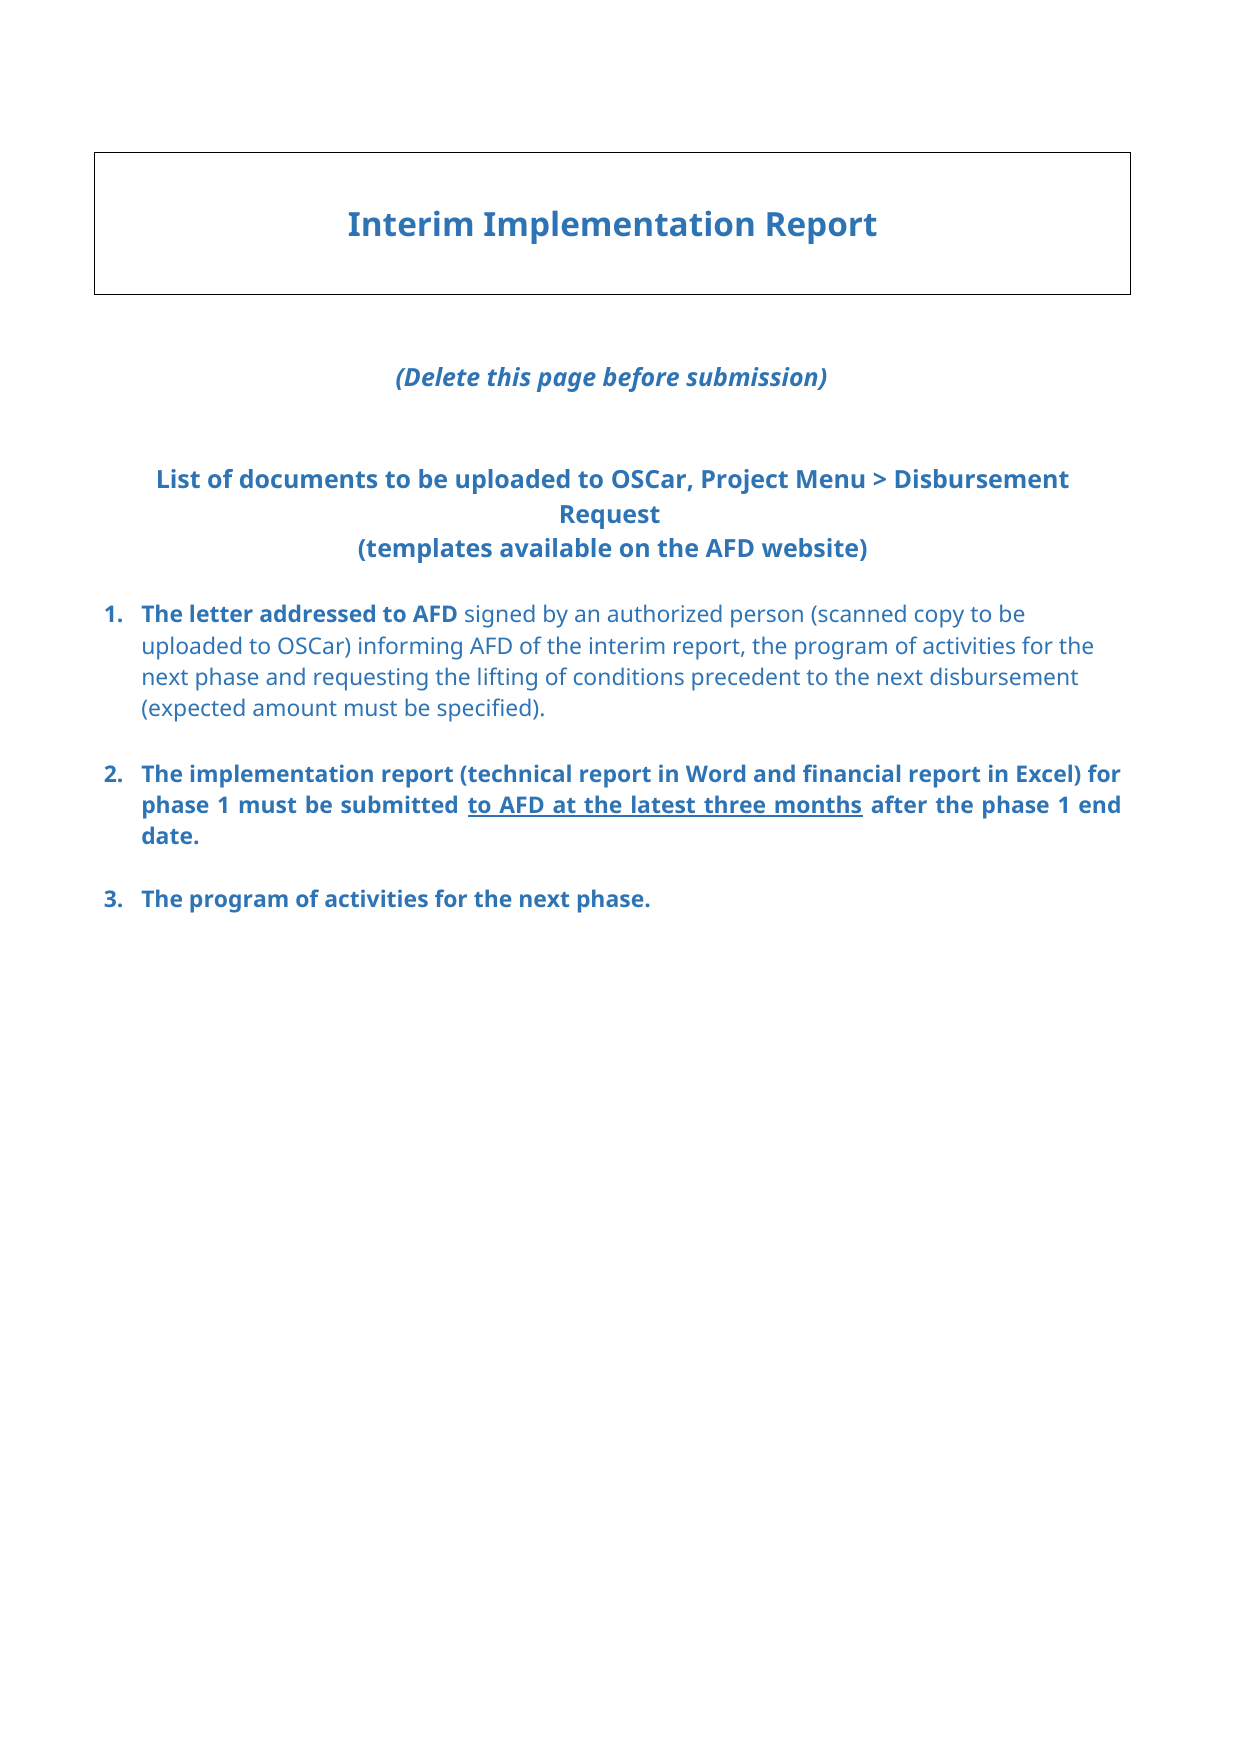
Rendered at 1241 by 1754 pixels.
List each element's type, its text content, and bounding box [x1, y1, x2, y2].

text (Delete this page before submission) [103, 360, 1122, 394]
list The implementation report (technical report in Word and financial report in Excel) for phase 1 must be submitted to AFD at the latest three months after the phase 1 end date. [103, 757, 1122, 851]
list The letter addressed to AFD signed by an authorized person (scanned copy to be uploaded to OSCar) informing AFD of the interim report, the program of activities for the next phase and requesting the lifting of conditions precedent to the next disbursement (expected amount must be specified). [103, 598, 1122, 723]
text List of documents to be uploaded to OSCar, Project Menu > Disbursement Request (templates available on the AFD website) [103, 462, 1122, 564]
list The program of activities for the next phase. [103, 882, 1122, 914]
text Interim Implementation Report [103, 201, 1122, 246]
